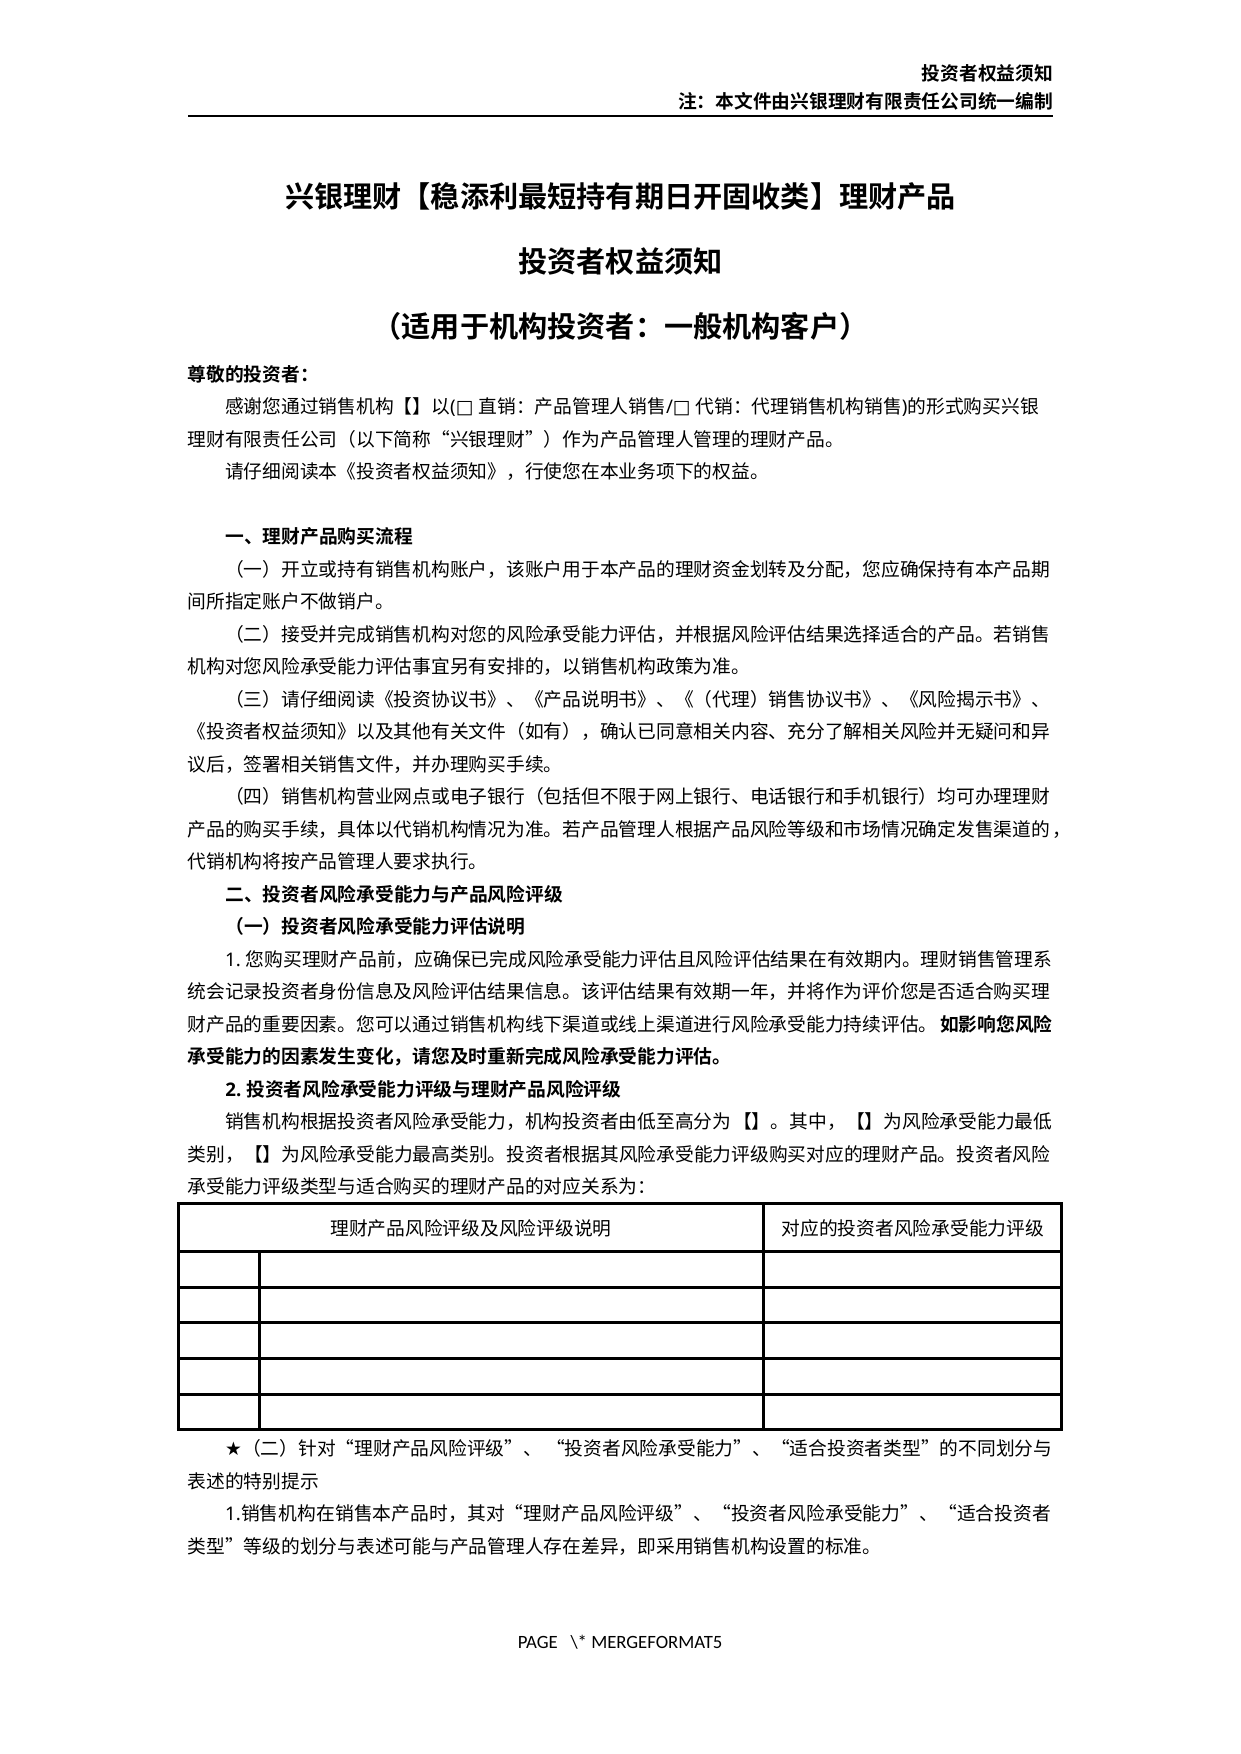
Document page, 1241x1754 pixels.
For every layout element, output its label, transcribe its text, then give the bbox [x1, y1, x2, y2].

table_cell [261, 1253, 762, 1286]
text 一、理财产品购买流程 [187, 519, 1053, 552]
text （一）投资者风险承受能力评估说明 [187, 909, 1053, 942]
text （二）接受并完成销售机构对您的风险承受能力评估，并根据风险评估结果选择适合的产品。若销售机构对您风险承受能力评估事宜另有安排的，以销售机构政策为准。 [187, 617, 1053, 682]
text 尊敬的投资者： [187, 357, 1053, 389]
table_cell [180, 1360, 258, 1392]
table_cell [765, 1253, 1060, 1286]
text ★（二）针对“理财产品风险评级”、 “投资者风险承受能力”、“适合投资者类型”的不同划分与表述的特别提示 [187, 1431, 1053, 1496]
table_cell [180, 1253, 258, 1286]
table_cell [261, 1360, 762, 1392]
text 1.销售机构在销售本产品时，其对“理财产品风险评级”、“投资者风险承受能力”、“适合投资者类型”等级的划分与表述可能与产品管理人存在差异，即采用销售机构设置的标准。 [187, 1496, 1053, 1561]
table_cell [261, 1289, 762, 1321]
table_cell [180, 1396, 258, 1428]
text （一）开立或持有销售机构账户，该账户用于本产品的理财资金划转及分配，您应确保持有本产品期间所指定账户不做销户。 [187, 552, 1053, 617]
table_cell [180, 1289, 258, 1321]
text 投资者权益须知 [187, 227, 1053, 292]
table_cell [765, 1289, 1060, 1321]
text （适用于机构投资者：一般机构客户） [187, 292, 1053, 357]
text 2. 投资者风险承受能力评级与理财产品风险评级 [187, 1072, 1053, 1104]
text （四）销售机构营业网点或电子银行（包括但不限于网上银行、电话银行和手机银行）均可办理理财产品的购买手续，具体以代销机构情况为准。若产品管理人根据产品风险等级和市场情况确定发售渠道的，代销机构将按产品管理人要求执行。 [187, 779, 1053, 877]
text 感谢您通过销售机构【】以(□ 直销：产品管理人销售/□ 代销：代理销售机构销售)的形式购买兴银理财有限责任公司（以下简称“兴银理财”）作为产品管理人管理的理财产品。 [187, 389, 1053, 454]
text 销售机构根据投资者风险承受能力，机构投资者由低至高分为【】。其中，【】为风险承受能力最低类别，【】为风险承受能力最高类别。投资者根据其风险承受能力评级购买对应的理财产品。投资者风险承受能力评级类型与适合购买的理财产品的对应关系为： [187, 1104, 1053, 1202]
table_header 理财产品风险评级及风险评级说明 [180, 1205, 762, 1250]
text 兴银理财【稳添利最短持有期日开固收类】理财产品 [187, 162, 1053, 227]
table_cell [765, 1360, 1060, 1392]
table_cell [261, 1324, 762, 1357]
table_header 对应的投资者风险承受能力评级 [765, 1205, 1060, 1250]
text 请仔细阅读本《投资者权益须知》，行使您在本业务项下的权益。 [187, 454, 1053, 487]
text （三）请仔细阅读《投资协议书》、《产品说明书》、《（代理）销售协议书》、《风险揭示书》、《投资者权益须知》以及其他有关文件（如有），确认已同意相关内容、充分了解相关风险并无疑问和异议后，签署相关销售文件，并办理购买手续。 [187, 682, 1053, 779]
table_cell [765, 1396, 1060, 1428]
text 二、投资者风险承受能力与产品风险评级 [187, 877, 1053, 909]
table_cell [180, 1324, 258, 1357]
table_cell [765, 1324, 1060, 1357]
table_cell [261, 1396, 762, 1428]
text 1. 您购买理财产品前，应确保已完成风险承受能力评估且风险评估结果在有效期内。理财销售管理系统会记录投资者身份信息及风险评估结果信息。该评估结果有效期一年，并将作为评价您是否适合购买理财产品的重要因素。您可以通过销售机构线下渠道或线上渠道进行风险承受能力持续评估。如影响您风险承受能力的因素发生变化，请您及时重新完成风险承受能力评估。 [187, 942, 1053, 1072]
